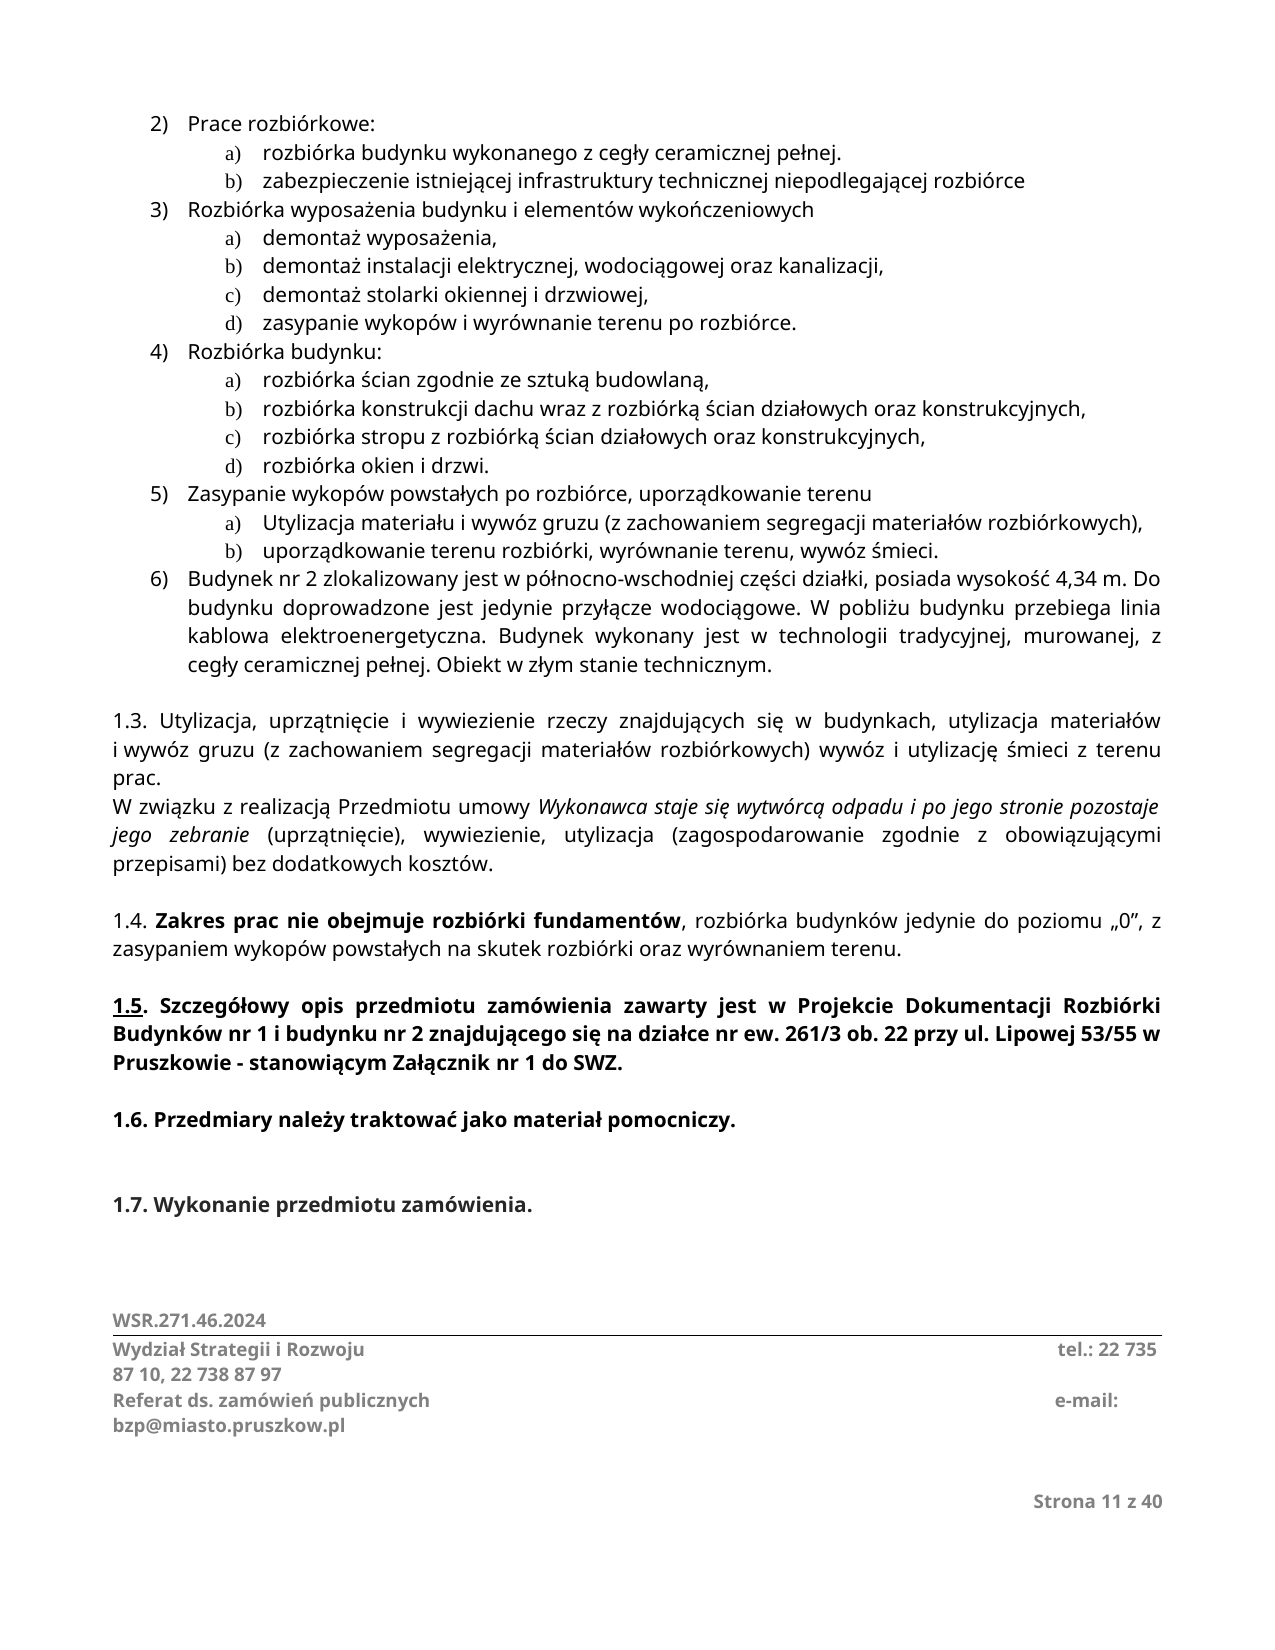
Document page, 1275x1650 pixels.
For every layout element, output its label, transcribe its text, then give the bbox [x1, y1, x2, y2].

list rozbiórka stropu z rozbiórką ścian działowych oraz konstrukcyjnych, [225, 422, 1162, 451]
list uporządkowanie terenu rozbiórki, wyrównanie terenu, wywóz śmieci. [225, 536, 1162, 564]
text 1.7. Wykonanie przedmiotu zamówienia. [112, 1190, 1162, 1218]
list Budynek nr 2 zlokalizowany jest w północno-wschodniej części działki, posiada wysokość 4,34 m. Do budynku doprowadzone jest jedynie przyłącze wodociągowe. W pobliżu budynku przebiega linia kablowa elektroenergetyczna. Budynek wykonany jest w technologii tradycyjnej, murowanej, z cegły ceramicznej pełnej. Obiekt w złym stanie technicznym. [150, 564, 1162, 678]
text 1.5. Szczegółowy opis przedmiotu zamówienia zawarty jest w Projekcie Dokumentacji Rozbiórki Budynków nr 1 i budynku nr 2 znajdującego się na działce nr ew. 261/3 ob. 22 przy ul. Lipowej 53/55 w Pruszkowie - stanowiącym Załącznik nr 1 do SWZ. [112, 991, 1162, 1076]
list Rozbiórka wyposażenia budynku i elementów wykończeniowych [150, 195, 1162, 223]
list rozbiórka budynku wykonanego z cegły ceramicznej pełnej. [225, 138, 1162, 166]
list demontaż stolarki okiennej i drzwiowej, [225, 280, 1162, 308]
text 1.3. Utylizacja, uprzątnięcie i wywiezienie rzeczy znajdujących się w budynkach, utylizacja materiałów i wywóz gruzu (z zachowaniem segregacji materiałów rozbiórkowych) wywóz i utylizację śmieci z terenu prac. [112, 707, 1162, 792]
list Zasypanie wykopów powstałych po rozbiórce, uporządkowanie terenu [150, 479, 1162, 508]
text W związku z realizacją Przedmiotu umowy Wykonawca staje się wytwórcą odpadu i po jego stronie pozostaje jego zebranie (uprzątnięcie), wywiezienie, utylizacja (zagospodarowanie zgodnie z obowiązującymi przepisami) bez dodatkowych kosztów. [112, 792, 1162, 877]
list rozbiórka okien i drzwi. [225, 451, 1162, 479]
list demontaż instalacji elektrycznej, wodociągowej oraz kanalizacji, [225, 252, 1162, 280]
list demontaż wyposażenia, [225, 223, 1162, 252]
list Utylizacja materiału i wywóz gruzu (z zachowaniem segregacji materiałów rozbiórkowych), [225, 508, 1162, 536]
list Rozbiórka budynku: [150, 337, 1162, 365]
list rozbiórka ścian zgodnie ze sztuką budowlaną, [225, 365, 1162, 394]
list rozbiórka konstrukcji dachu wraz z rozbiórką ścian działowych oraz konstrukcyjnych, [225, 394, 1162, 422]
list Prace rozbiórkowe: [150, 109, 1162, 138]
list zasypanie wykopów i wyrównanie terenu po rozbiórce. [225, 308, 1162, 337]
list zabezpieczenie istniejącej infrastruktury technicznej niepodlegającej rozbiórce [225, 166, 1162, 195]
text 1.4. Zakres prac nie obejmuje rozbiórki fundamentów, rozbiórka budynków jedynie do poziomu „0”, z zasypaniem wykopów powstałych na skutek rozbiórki oraz wyrównaniem terenu. [112, 906, 1162, 963]
text 1.6. Przedmiary należy traktować jako materiał pomocniczy. [112, 1105, 1162, 1133]
